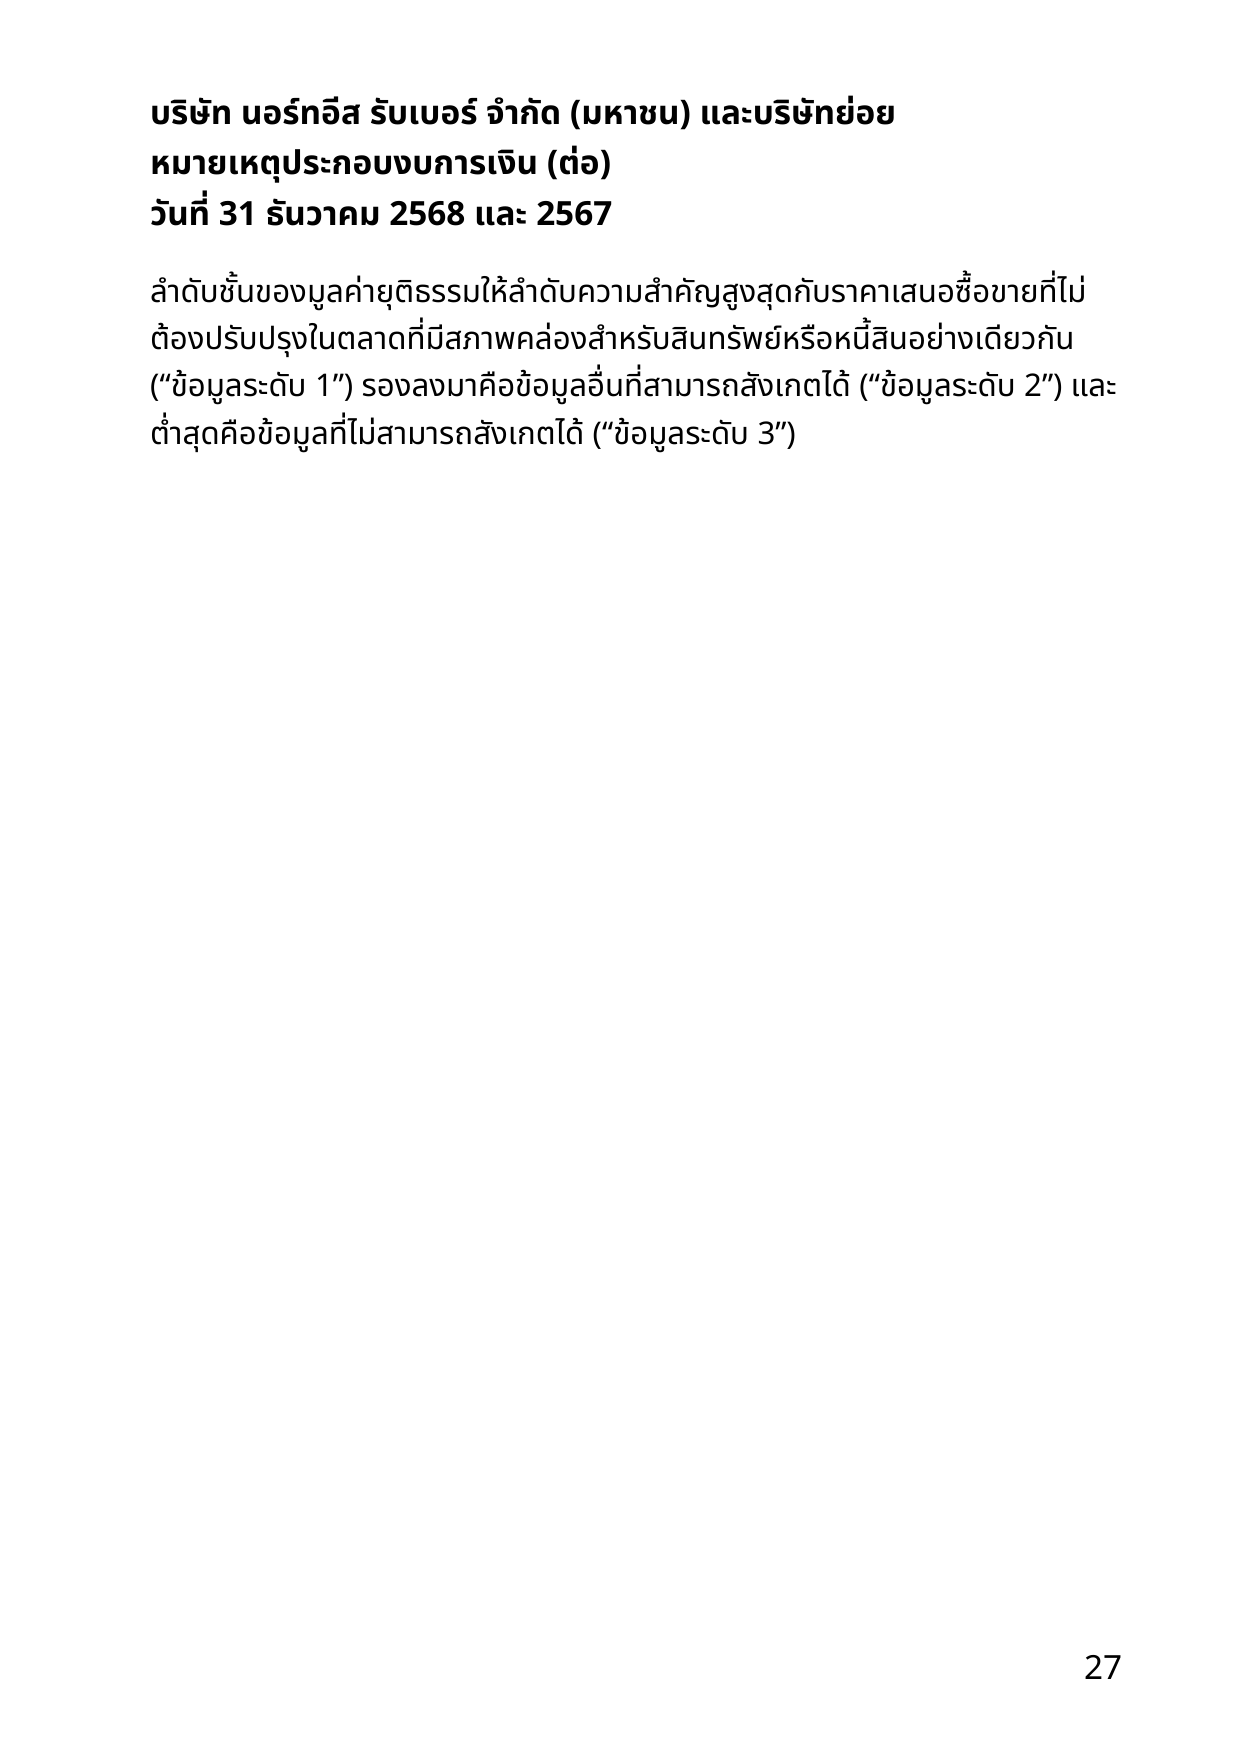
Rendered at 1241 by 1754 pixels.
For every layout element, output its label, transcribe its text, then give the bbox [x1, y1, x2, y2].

text ลำดับชั้นของมูลค่ายุติธรรมให้ลำดับความสำคัญสูงสุดกับราคาเสนอซื้อขายที่ไม่ต้องปรับปรุงในตลาดที่มีสภาพคล่องสำหรับสินทรัพย์หรือหนี้สินอย่างเดียวกัน (“ข้อมูลระดับ 1”) รองลงมาคือข้อมูลอื่นที่สามารถสังเกตได้ (“ข้อมูลระดับ 2”) และต่ำสุดคือข้อมูลที่ไม่สามารถสังเกตได้ (“ข้อมูลระดับ 3”) [150, 269, 1122, 458]
